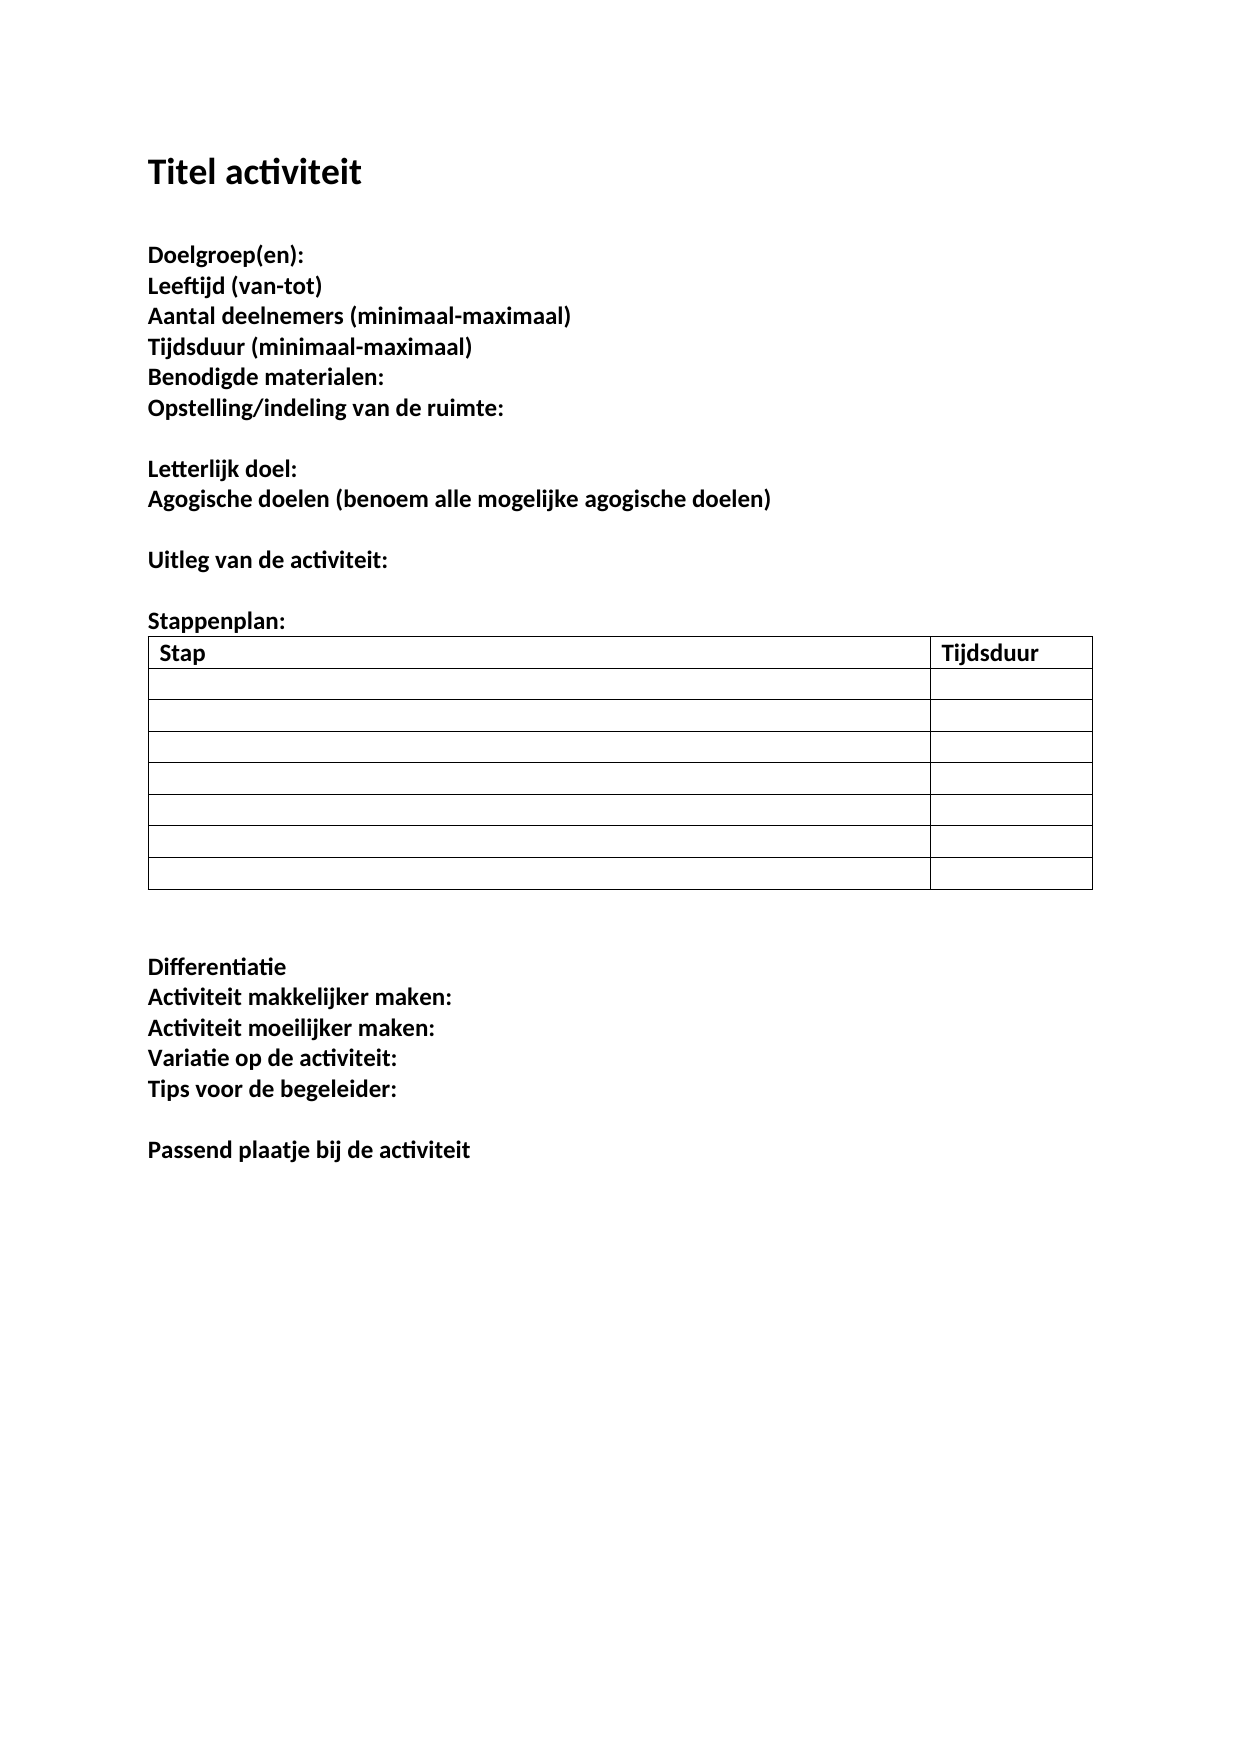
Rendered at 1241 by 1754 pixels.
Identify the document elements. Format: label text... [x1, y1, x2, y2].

text Opstelling/indeling van de ruimte: [148, 392, 1093, 422]
text Stappenplan: [148, 606, 1093, 636]
text Tips voor de begeleider: [148, 1073, 1093, 1103]
table_cell [149, 826, 930, 857]
text Activiteit makkelijker maken: [148, 981, 1093, 1012]
text Differentiatie [148, 951, 1093, 981]
table_cell [931, 732, 1092, 762]
text Aantal deelnemers (minimaal-maximaal) [148, 300, 1093, 331]
text Titel activiteit [148, 148, 1093, 193]
table_cell [149, 795, 930, 825]
table_header Tijdsduur [931, 637, 1092, 668]
text Agogische doelen (benoem alle mogelijke agogische doelen) [148, 483, 1093, 514]
table_cell [931, 700, 1092, 731]
text Activiteit moeilijker maken: [148, 1012, 1093, 1042]
table_cell [931, 669, 1092, 699]
text Benodigde materialen: [148, 361, 1093, 392]
table_cell [149, 732, 930, 762]
table_cell [149, 700, 930, 731]
table_cell [149, 858, 930, 888]
table_header Stap [149, 637, 930, 668]
table_cell [149, 669, 930, 699]
text Variatie op de activiteit: [148, 1042, 1093, 1073]
text Leeftijd (van-tot) [148, 270, 1093, 300]
text Tijdsduur (minimaal-maximaal) [148, 331, 1093, 361]
text Passend plaatje bij de activiteit [148, 1134, 1093, 1164]
table_cell [931, 795, 1092, 825]
text Letterlijk doel: [148, 453, 1093, 483]
table_cell [931, 826, 1092, 857]
text Doelgroep(en): [148, 239, 1093, 270]
table_cell [931, 763, 1092, 794]
table_cell [149, 763, 930, 794]
text Uitleg van de activiteit: [148, 544, 1093, 575]
table_cell [931, 858, 1092, 888]
